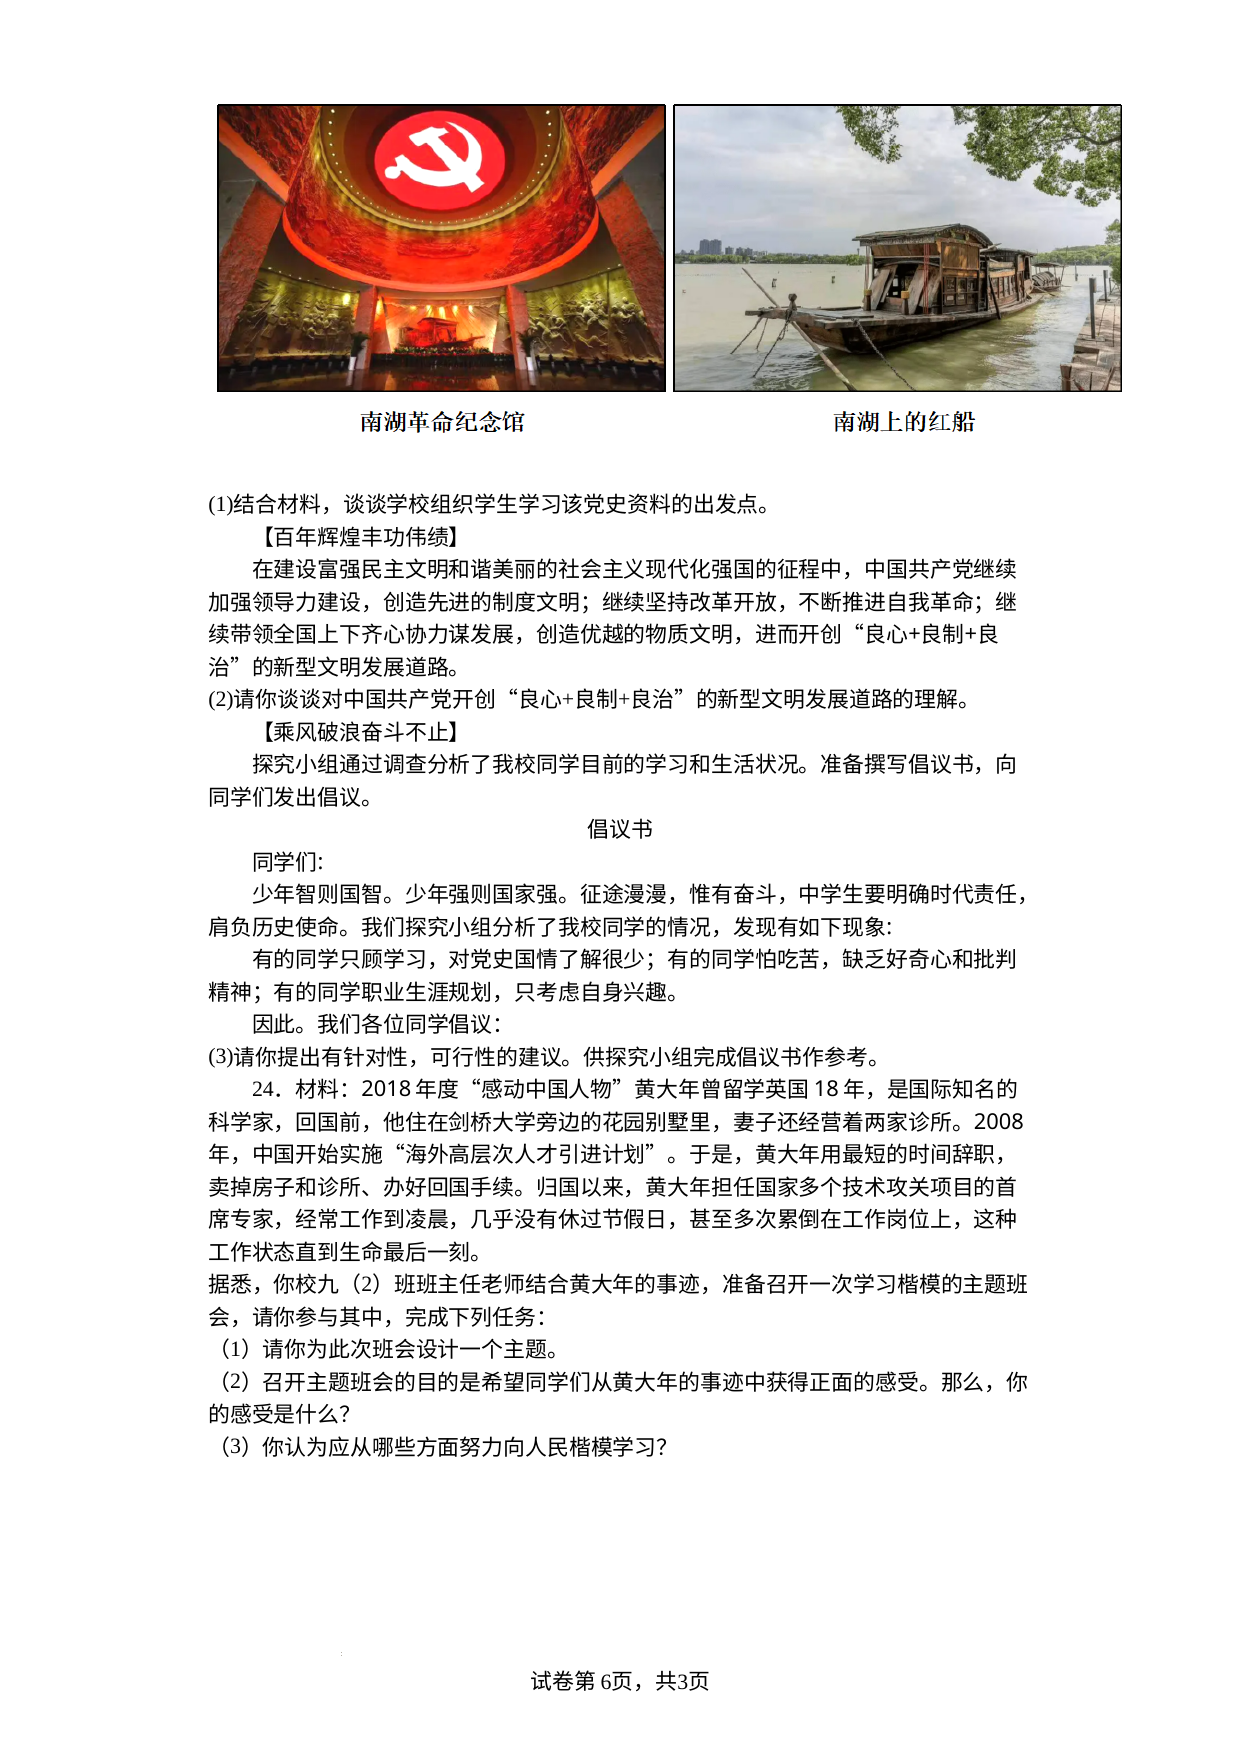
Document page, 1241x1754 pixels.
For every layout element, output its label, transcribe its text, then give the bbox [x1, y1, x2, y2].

text 据悉，你校九（2）班班主任老师结合黄大年的事迹，准备召开一次学习楷模的主题班会，请你参与其中，完成下列任务： [208, 1267, 1032, 1332]
text （2）召开主题班会的目的是希望同学们从黄大年的事迹中获得正面的感受。那么，你的感受是什么？ [208, 1364, 1032, 1429]
picture [208, 97, 1132, 440]
text (2)请你谈谈对中国共产党开创“良心+良制+良治”的新型文明发展道路的理解。 [208, 682, 1032, 714]
text 少年智则国智。少年强则国家强。征途漫漫，惟有奋斗，中学生要明确时代责任，肩负历史使命。我们探究小组分析了我校同学的情况，发现有如下现象: [208, 877, 1032, 942]
text 倡议书 [208, 812, 1032, 844]
text 【乘风破浪奋斗不止】 [208, 714, 1032, 747]
text （3）你认为应从哪些方面努力向人民楷模学习？ [208, 1429, 1032, 1462]
text 在建设富强民主文明和谐美丽的社会主义现代化强国的征程中，中国共产党继续加强领导力建设，创造先进的制度文明；继续坚持改革开放，不断推进自我革命；继续带领全国上下齐心协力谋发展，创造优越的物质文明，进而开创“良心+良制+良治”的新型文明发展道路。 [208, 552, 1032, 682]
text 探究小组通过调查分析了我校同学目前的学习和生活状况。准备撰写倡议书，向同学们发出倡议。 [208, 747, 1032, 812]
text 【百年辉煌丰功伟绩】 [208, 519, 1032, 552]
text (1)结合材料，谈谈学校组织学生学习该党史资料的出发点。 [208, 487, 1032, 519]
text 24．材料：2018年度“感动中国人物”黄大年曾留学英国18年，是国际知名的科学家，回国前，他住在剑桥大学旁边的花园别墅里，妻子还经营着两家诊所。2008年，中国开始实施“海外高层次人才引进计划”。于是，黄大年用最短的时间辞职，卖掉房子和诊所、办好回国手续。归国以来，黄大年担任国家多个技术攻关项目的首席专家，经常工作到凌晨，几乎没有休过节假日，甚至多次累倒在工作岗位上，这种工作状态直到生命最后一刻。 [208, 1072, 1032, 1267]
text 有的同学只顾学习，对党史国情了解很少；有的同学怕吃苦，缺乏好奇心和批判精神；有的同学职业生涯规划，只考虑自身兴趣。 [208, 942, 1032, 1007]
text 因此。我们各位同学倡议： [208, 1007, 1032, 1039]
text (3)请你提出有针对性，可行性的建议。供探究小组完成倡议书作参考。 [208, 1039, 1032, 1072]
text （1）请你为此次班会设计一个主题。 [208, 1332, 1032, 1364]
text 同学们: [208, 844, 1032, 877]
